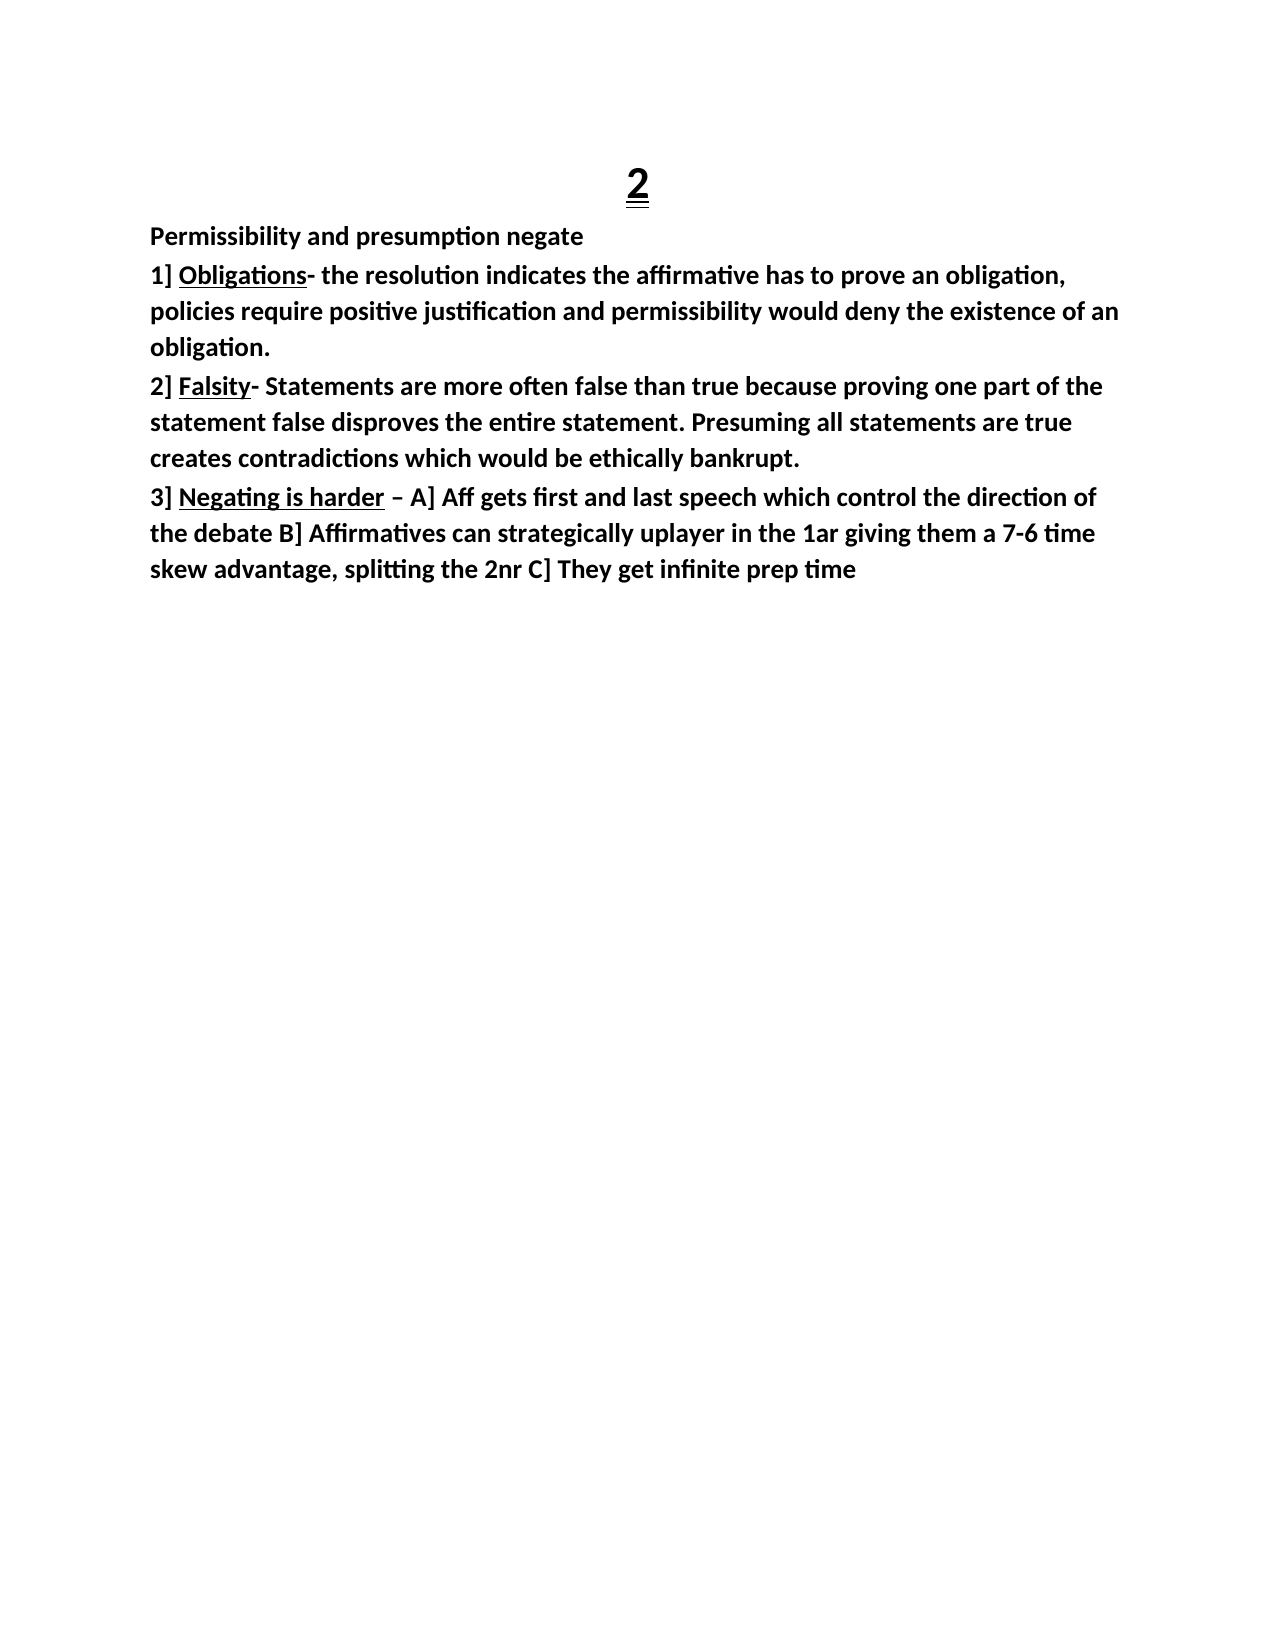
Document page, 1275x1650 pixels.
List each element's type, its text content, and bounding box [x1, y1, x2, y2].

subtitle 2 [150, 154, 1125, 210]
subtitle Permissibility and presumption negate [150, 219, 1125, 252]
subtitle 1] Obligations- the resolution indicates the affirmative has to prove an obligation, policies require positive justification and permissibility would deny the existence of an obligation. [150, 258, 1125, 363]
subtitle 3] Negating is harder – A] Aff gets first and last speech which control the direction of the debate B] Affirmatives can strategically uplayer in the 1ar giving them a 7-6 time skew advantage, splitting the 2nr C] They get infinite prep time [150, 481, 1125, 585]
subtitle 2] Falsity- Statements are more often false than true because proving one part of the statement false disproves the entire statement. Presuming all statements are true creates contradictions which would be ethically bankrupt. [150, 369, 1125, 474]
